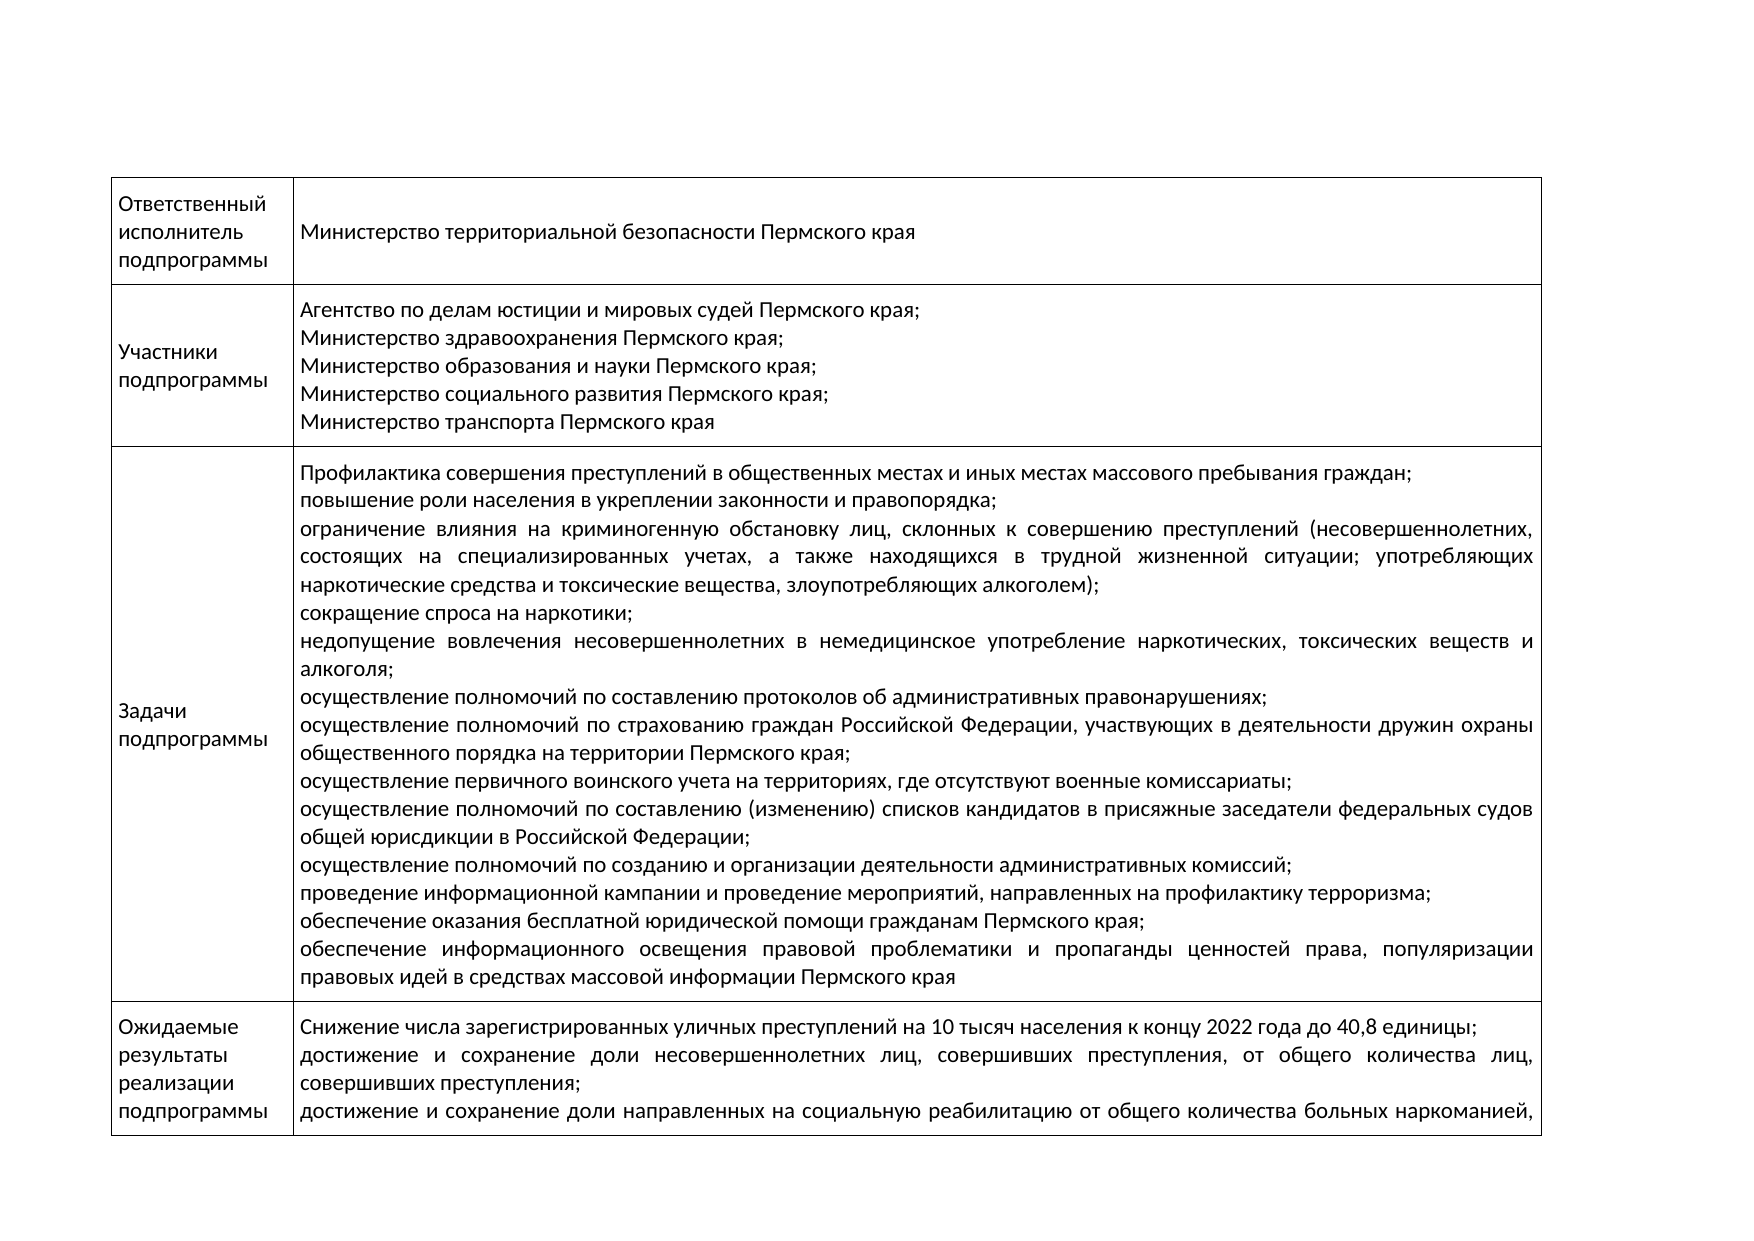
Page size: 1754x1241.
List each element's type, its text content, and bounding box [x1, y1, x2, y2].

table_cell Участники подпрограммы [112, 285, 293, 446]
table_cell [294, 1002, 1541, 1135]
table_cell Агентство по делам юстиции и мировых судей Пермского края; Министерство здравоохранения Пермского края; Министерство образования и науки Пермского края; Министерство социального развития Пермского края; Министерство транспорта Пермского края [294, 285, 1541, 446]
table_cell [112, 1002, 293, 1135]
table_cell Задачи подпрограммы [112, 447, 293, 1001]
table_cell Профилактика совершения преступлений в общественных местах и иных местах массового пребывания граждан; повышение роли населения в укреплении законности и правопорядка; ограничение влияния на криминогенную обстановку лиц, склонных к совершению преступлений (несовершеннолетних, состоящих на специализированных учетах, а также находящихся в трудной жизненной ситуации; употребляющих наркотические средства и токсические вещества, злоупотребляющих алкоголем); сокращение спроса на наркотики; недопущение вовлечения несовершеннолетних в немедицинское употребление наркотических, токсических веществ и алкоголя; осуществление полномочий по составлению протоколов об административных правонарушениях; осуществление полномочий по страхованию граждан Российской Федерации, участвующих в деятельности дружин охраны общественного порядка на территории Пермского края; осуществление первичного воинского учета на территориях, где отсутствуют военные комиссариаты; осуществление полномочий по составлению (изменению) списков кандидатов в присяжные заседатели федеральных судов общей юрисдикции в Российской Федерации; осуществление полномочий по созданию и организации деятельности административных комиссий; проведение информационной кампании и проведение мероприятий, направленных на профилактику терроризма; обеспечение оказания бесплатной юридической помощи гражданам Пермского края; обеспечение информационного освещения правовой проблематики и пропаганды ценностей права, популяризации правовых идей в средствах массовой информации Пермского края [294, 447, 1541, 1001]
table_header Министерство территориальной безопасности Пермского края [294, 178, 1541, 283]
table_header Ответственный исполнитель подпрограммы [112, 178, 293, 283]
